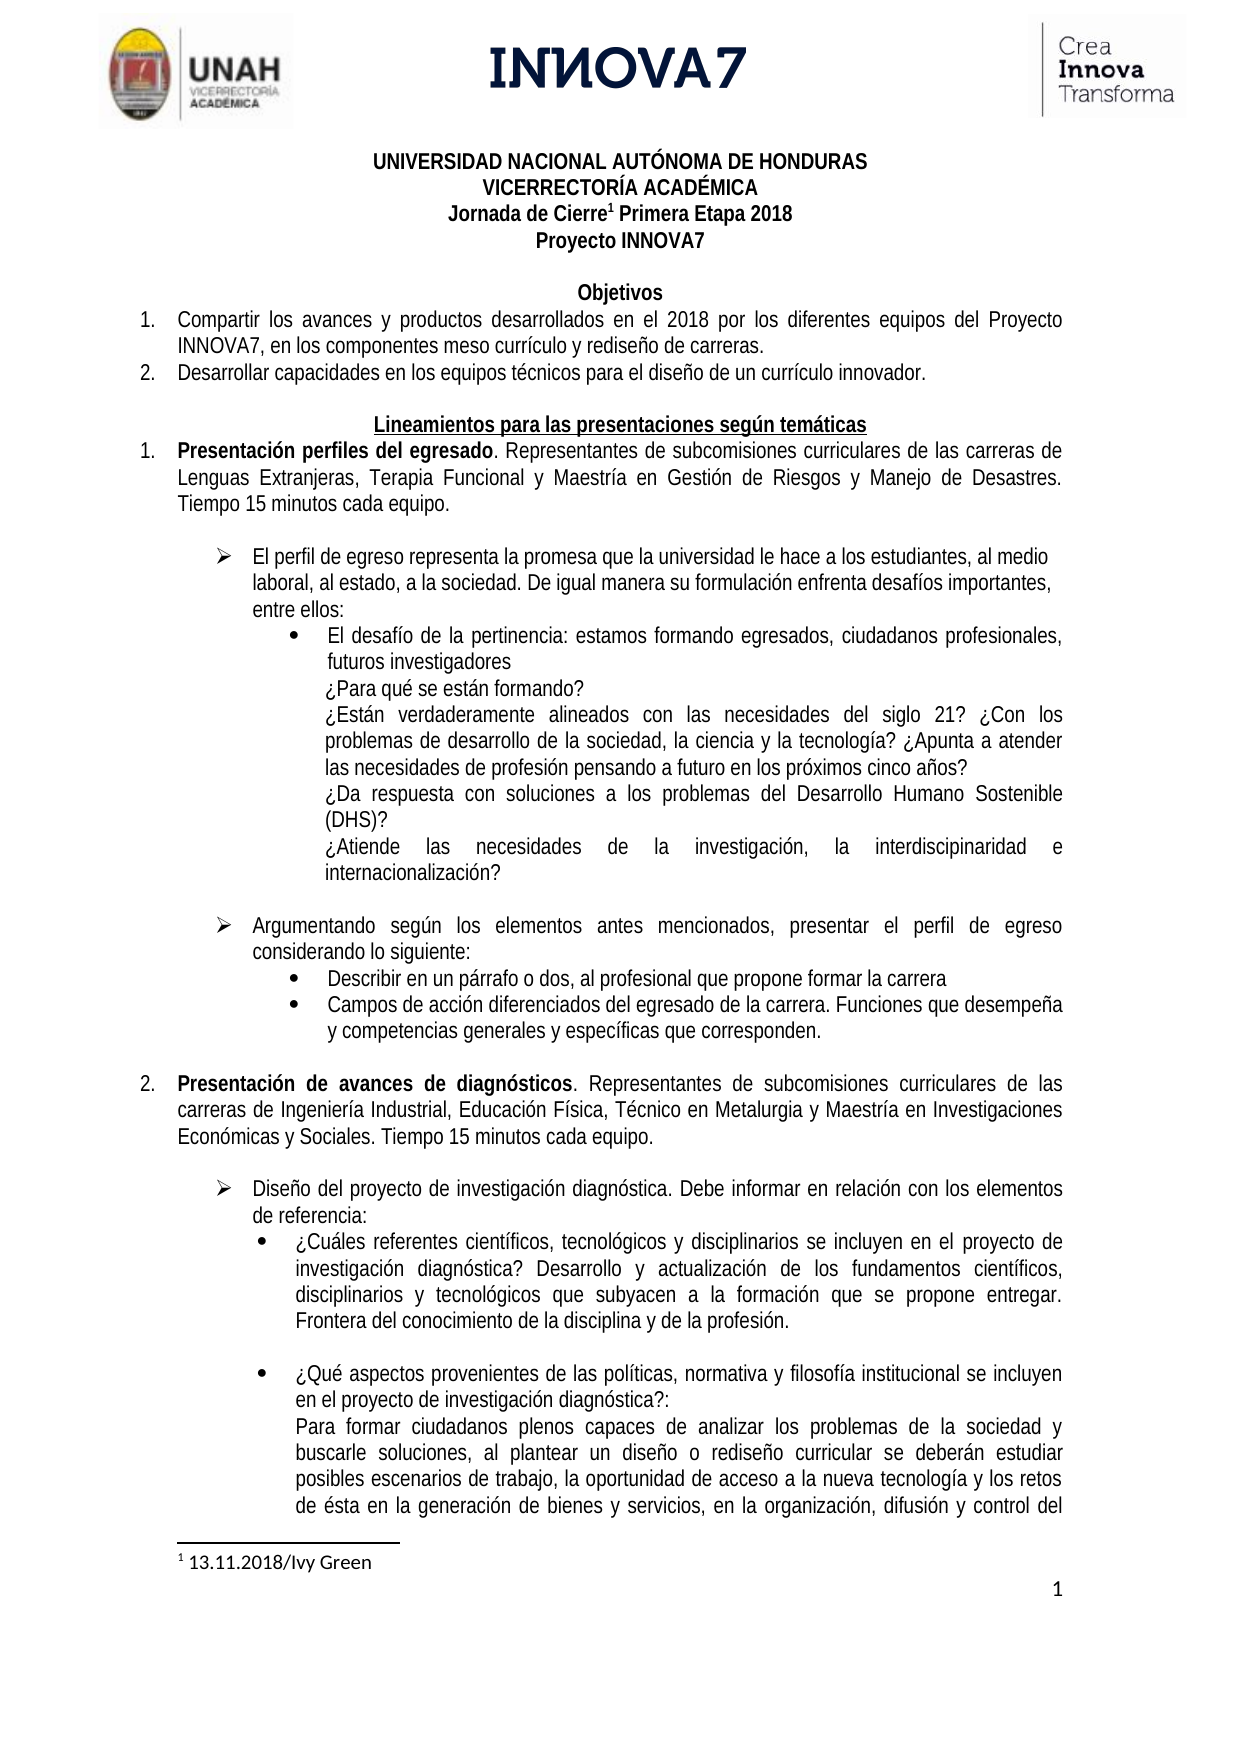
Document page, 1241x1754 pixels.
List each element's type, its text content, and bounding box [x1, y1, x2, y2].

text Objetivos [177, 279, 1063, 306]
list Desarrollar capacidades en los equipos técnicos para el diseño de un currículo innovador. [140, 358, 1063, 385]
picture [479, 34, 755, 98]
list ¿Qué aspectos provenientes de las políticas, normativa y filosofía institucional se incluyen en el proyecto de investigación diagnóstica?: [258, 1360, 1063, 1413]
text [295, 1413, 1063, 1518]
text Proyecto INNOVA7 [177, 227, 1063, 253]
picture [98, 13, 294, 129]
text Jornada de Cierre Primera Etapa 2018 [177, 200, 1063, 227]
list Describir en un párrafo o dos, al profesional que propone formar la carrera [290, 964, 1063, 991]
text ¿Para qué se están formando? [325, 675, 1063, 701]
list ¿Cuáles referentes científicos, tecnológicos y disciplinarios se incluyen en el proyecto de investigación diagnóstica? Desarrollo y actualización de los fundamentos científicos, disciplinarios y tecnológicos que subyacen a la formación que se propone entregar. Frontera del conocimiento de la disciplina y de la profesión. [258, 1228, 1063, 1333]
text VICERRECTORÍA ACADÉMICA [177, 174, 1063, 200]
list Diseño del proyecto de investigación diagnóstica. Debe informar en relación con los elementos de referencia: [215, 1175, 1063, 1228]
list El perfil de egreso representa la promesa que la universidad le hace a los estudiantes, al medio laboral, al estado, a la sociedad. De igual manera su formulación enfrenta desafíos importantes, entre ellos: [215, 543, 1063, 622]
list Compartir los avances y productos desarrollados en el 2018 por los diferentes equipos del Proyecto INNOVA7, en los componentes meso currículo y rediseño de carreras. [140, 306, 1063, 358]
text UNIVERSIDAD NACIONAL AUTÓNOMA DE HONDURAS [177, 148, 1063, 174]
list Campos de acción diferenciados del egresado de la carrera. Funciones que desempeña y competencias generales y específicas que corresponden. [290, 991, 1063, 1044]
text ¿Están verdaderamente alineados con las necesidades del siglo 21? ¿Con los problemas de desarrollo de la sociedad, la ciencia y la tecnología? ¿Apunta a atender las necesidades de profesión pensando a futuro en los próximos cinco años? [325, 701, 1063, 780]
text ¿Da respuesta con soluciones a los problemas del Desarrollo Humano Sostenible (DHS)? [325, 780, 1063, 833]
list Argumentando según los elementos antes mencionados, presentar el perfil de egreso considerando lo siguiente: [215, 912, 1063, 964]
text ¿Atiende las necesidades de la investigación, la interdiscipinaridad e internacionalización? [325, 833, 1063, 886]
list Presentación de avances de diagnósticos. Representantes de subcomisiones curriculares de las carreras de Ingeniería Industrial, Educación Física, Técnico en Metalurgia y Maestría en Investigaciones Económicas y Sociales. Tiempo 15 minutos cada equipo. [140, 1070, 1063, 1149]
picture [1028, 14, 1187, 118]
text Lineamientos para las presentaciones según temáticas [177, 411, 1063, 437]
list El desafío de la pertinencia: estamos formando egresados, ciudadanos profesionales, futuros investigadores [290, 622, 1063, 675]
list Presentación perfiles del egresado. Representantes de subcomisiones curriculares de las carreras de Lenguas Extranjeras, Terapia Funcional y Maestría en Gestión de Riesgos y Manejo de Desastres. Tiempo 15 minutos cada equipo. [140, 437, 1063, 517]
